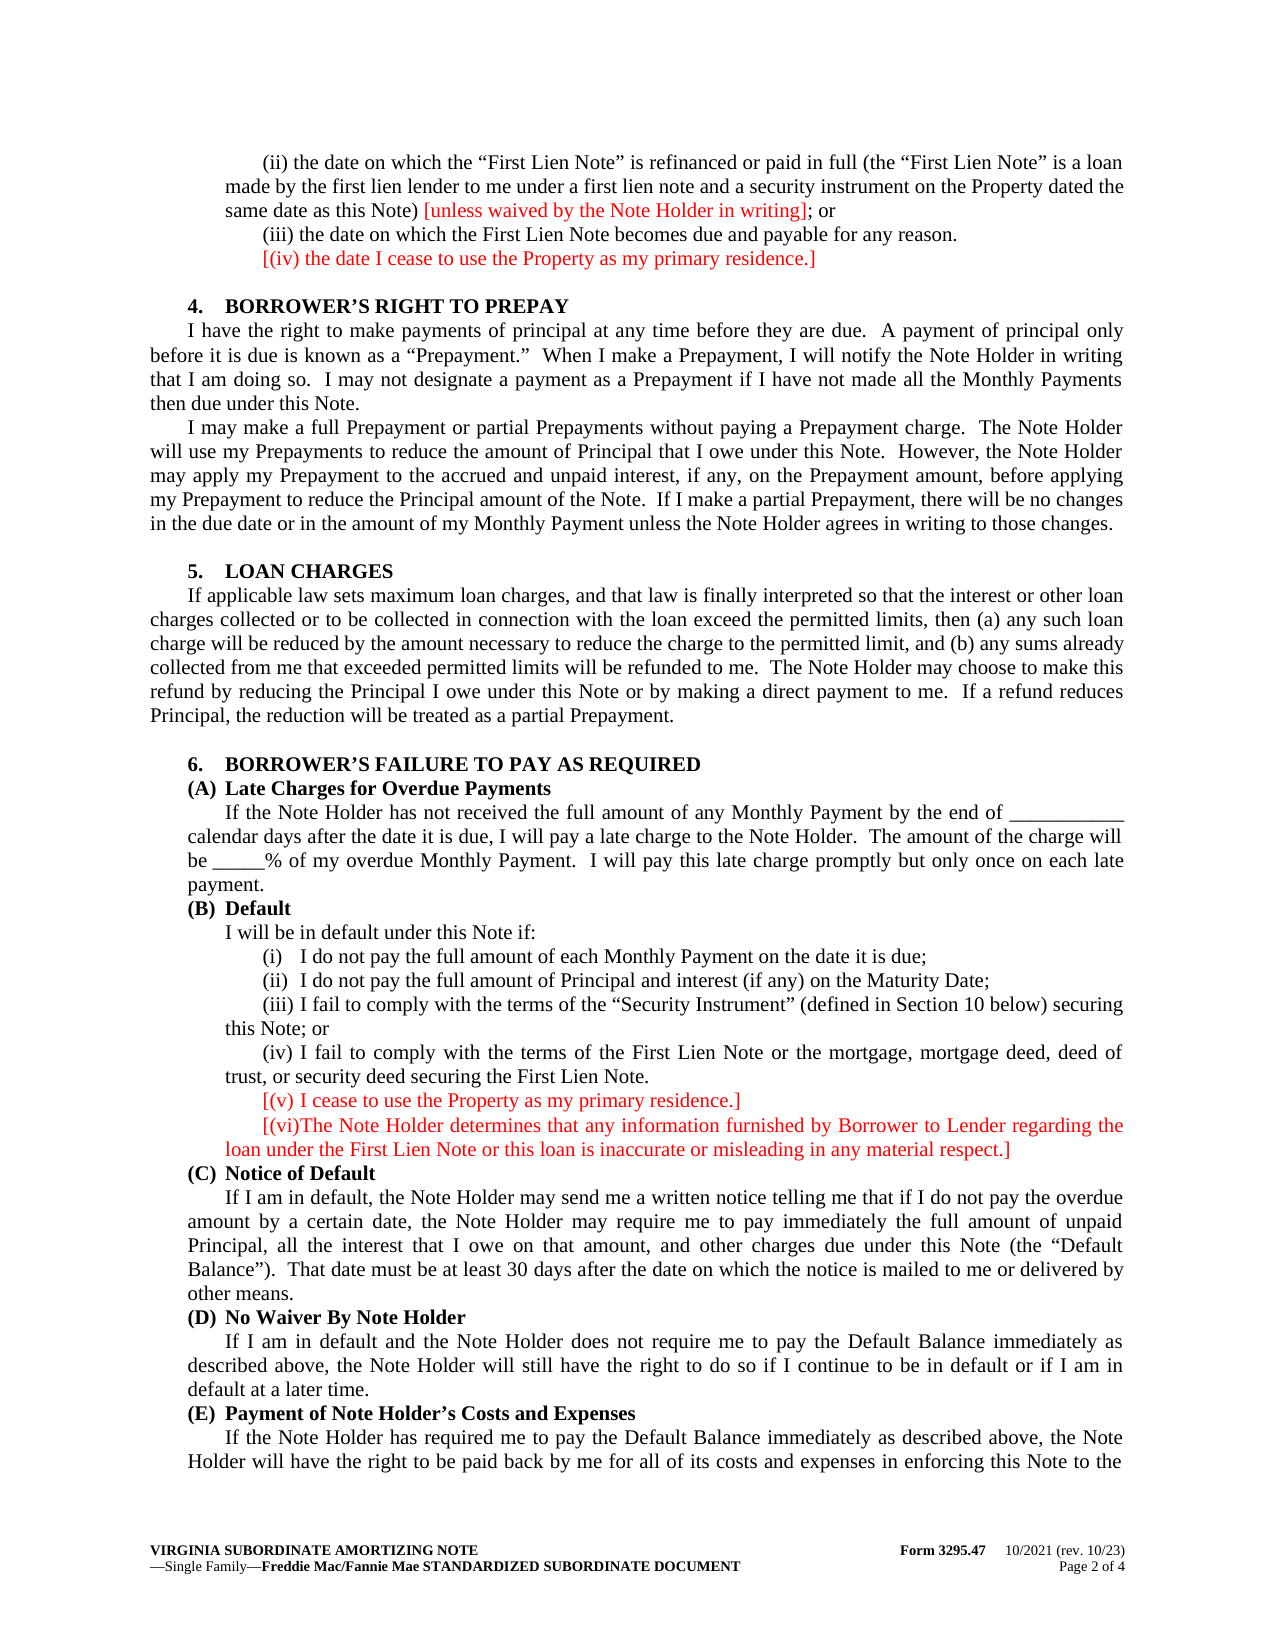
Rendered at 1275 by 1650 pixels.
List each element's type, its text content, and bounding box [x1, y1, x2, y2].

list BORROWER’S RIGHT TO PREPAY [150, 294, 1125, 318]
text (ii) I do not pay the full amount of Principal and interest (if any) on the Maturity Date; [225, 968, 1125, 992]
text (A) Late Charges for Overdue Payments [150, 776, 1125, 800]
text (B) Default [150, 896, 1125, 920]
list LOAN CHARGES [150, 559, 1125, 583]
text (iv) I fail to comply with the terms of the First Lien Note or the mortgage, mortgage deed, deed of trust, or security deed securing the First Lien Note. [225, 1040, 1125, 1088]
text I have the right to make payments of principal at any time before they are due. A payment of principal only before it is due is known as a “Prepayment.” When I make a Prepayment, I will notify the Note Holder in writing that I am doing so. I may not designate a payment as a Prepayment if I have not made all the Monthly Payments then due under this Note. [150, 318, 1125, 415]
text If applicable law sets maximum loan charges, and that law is finally interpreted so that the interest or other loan charges collected or to be collected in connection with the loan exceed the permitted limits, then (a) any such loan charge will be reduced by the amount necessary to reduce the charge to the permitted limit, and (b) any sums already collected from me that exceeded permitted limits will be refunded to me. The Note Holder may choose to make this refund by reducing the Principal I owe under this Note or by making a direct payment to me. If a refund reduces Principal, the reduction will be treated as a partial Prepayment. [150, 583, 1125, 727]
text (i) I do not pay the full amount of each Monthly Payment on the date it is due; [225, 944, 1125, 968]
text [(iv) the date I cease to use the Property as my primary residence.] [225, 246, 1125, 270]
text (ii) the date on which the “First Lien Note” is refinanced or paid in full (the “First Lien Note” is a loan made by the first lien lender to me under a first lien note and a security instrument on the Property dated the same date as this Note) [unless waived by the Note Holder in writing]; or [225, 150, 1125, 222]
text [(vi) The Note Holder determines that any information furnished by Borrower to Lender regarding the loan under the First Lien Note or this loan is inaccurate or misleading in any material respect.] [225, 1112, 1125, 1161]
text If I am in default, the Note Holder may send me a written notice telling me that if I do not pay the overdue amount by a certain date, the Note Holder may require me to pay immediately the full amount of unpaid Principal, all the interest that I owe on that amount, and other charges due under this Note (the “Default Balance”). That date must be at least 30 days after the date on which the notice is mailed to me or delivered by other means. [187, 1185, 1125, 1305]
text (C) Notice of Default [150, 1161, 1125, 1185]
text (D) No Waiver By Note Holder [150, 1305, 1125, 1329]
text 6. BORROWER’S FAILURE TO PAY AS REQUIRED [150, 752, 1125, 776]
text (iii) the date on which the First Lien Note becomes due and payable for any reason. [225, 222, 1125, 246]
text [(v) I cease to use the Property as my primary residence.] [225, 1088, 1125, 1112]
text I may make a full Prepayment or partial Prepayments without paying a Prepayment charge. The Note Holder will use my Prepayments to reduce the amount of Principal that I owe under this Note. However, the Note Holder may apply my Prepayment to the accrued and unpaid interest, if any, on the Prepayment amount, before applying my Prepayment to reduce the Principal amount of the Note. If I make a partial Prepayment, there will be no changes in the due date or in the amount of my Monthly Payment unless the Note Holder agrees in writing to those changes. [150, 415, 1125, 535]
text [187, 1425, 1125, 1473]
text If the Note Holder has not received the full amount of any Monthly Payment by the end of ___________ calendar days after the date it is due, I will pay a late charge to the Note Holder. The amount of the charge will be _____% of my overdue Monthly Payment. I will pay this late charge promptly but only once on each late payment. [187, 800, 1125, 896]
text If I am in default and the Note Holder does not require me to pay the Default Balance immediately as described above, the Note Holder will still have the right to do so if I continue to be in default or if I am in default at a later time. [187, 1329, 1125, 1401]
text (E) Payment of Note Holder’s Costs and Expenses [150, 1401, 1125, 1425]
text I will be in default under this Note if: [150, 920, 1125, 944]
text (iii) I fail to comply with the terms of the “Security Instrument” (defined in Section 10 below) securing this Note; or [225, 992, 1125, 1040]
